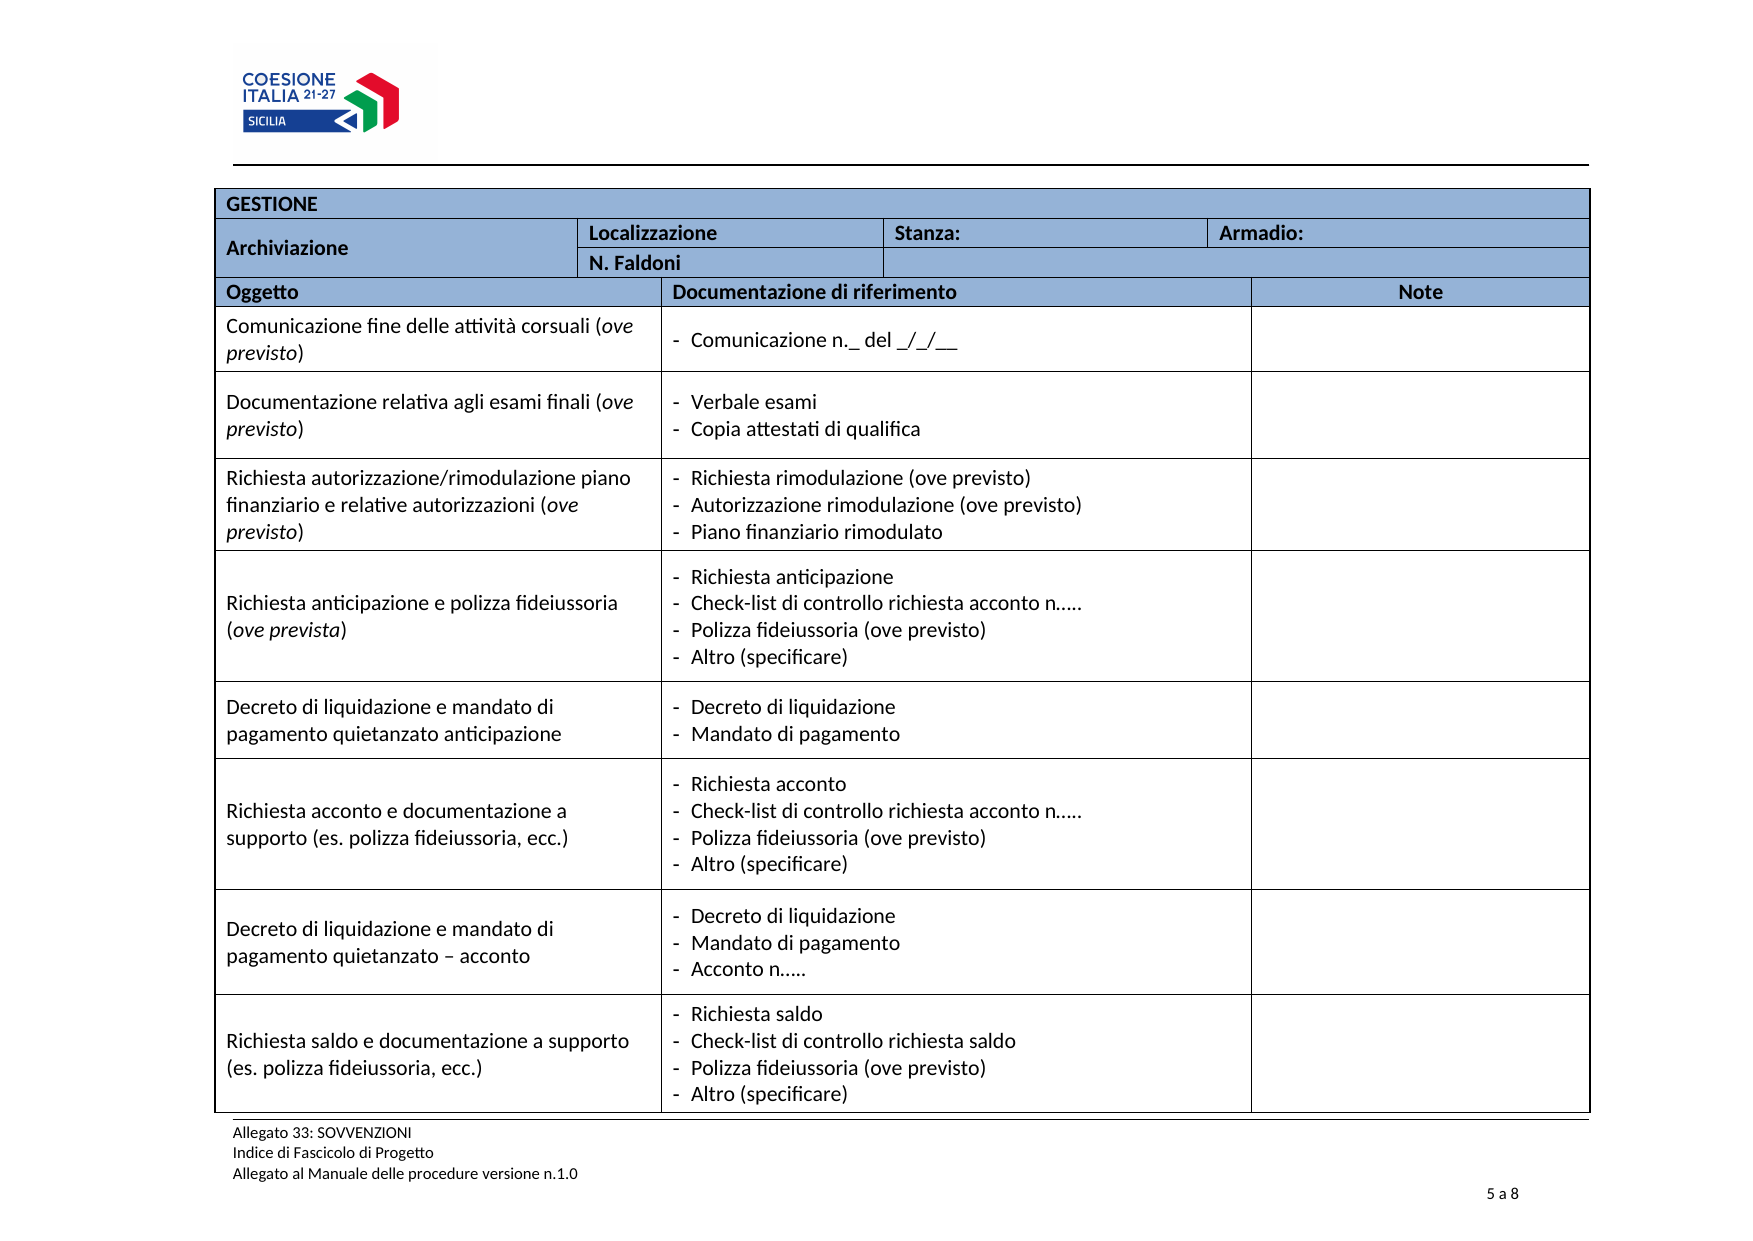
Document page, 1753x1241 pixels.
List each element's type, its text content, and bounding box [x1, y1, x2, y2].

table_cell Archiviazione [216, 219, 577, 277]
table_cell Richiesta rimodulazione (ove previsto) Autorizzazione rimodulazione (ove previsto) Piano finanziario rimodulato [662, 459, 1251, 550]
table_cell Comunicazione n._ del _/_/__ [662, 307, 1251, 371]
table_cell Decreto di liquidazione Mandato di pagamento Acconto n….. [662, 890, 1251, 994]
table_cell Decreto di liquidazione e mandato di pagamento quietanzato anticipazione [216, 682, 661, 758]
table_cell Verbale esami Copia attestati di qualifica [662, 372, 1251, 458]
table_cell Richiesta saldo e documentazione a supporto (es. polizza fideiussoria, ecc.) [216, 995, 661, 1112]
table_cell Localizzazione [578, 219, 883, 247]
table_cell Richiesta autorizzazione/rimodulazione piano finanziario e relative autorizzazioni (ove previsto) [216, 459, 661, 550]
table_cell [1252, 995, 1589, 1112]
table_cell Stanza: [884, 219, 1207, 247]
table_cell Richiesta anticipazione e polizza fideiussoria (ove prevista) [216, 551, 661, 681]
table_cell [1252, 372, 1589, 458]
table_cell Documentazione relativa agli esami finali (ove previsto) [216, 372, 661, 458]
table_cell Oggetto [216, 278, 661, 306]
table_cell Armadio: [1208, 219, 1589, 247]
table_cell Richiesta anticipazione Check-list di controllo richiesta acconto n….. Polizza fideiussoria (ove previsto) Altro (specificare) [662, 551, 1251, 681]
table_cell [1252, 307, 1589, 371]
table_cell [1252, 459, 1589, 550]
table_cell Documentazione di riferimento [662, 278, 1251, 306]
table_cell N. Faldoni [578, 248, 883, 277]
table_cell [1252, 890, 1589, 994]
table_cell Note [1252, 278, 1589, 306]
table_cell Comunicazione fine delle attività corsuali (ove previsto) [216, 307, 661, 371]
picture [232, 43, 439, 163]
table_cell Decreto di liquidazione e mandato di pagamento quietanzato – acconto [216, 890, 661, 994]
table_cell [1252, 759, 1589, 889]
table_cell Richiesta acconto Check-list di controllo richiesta acconto n….. Polizza fideiussoria (ove previsto) Altro (specificare) [662, 759, 1251, 889]
table_cell [1252, 551, 1589, 681]
table_header GESTIONE [216, 189, 1589, 218]
table_cell Richiesta acconto e documentazione a supporto (es. polizza fideiussoria, ecc.) [216, 759, 661, 889]
table_cell Decreto di liquidazione Mandato di pagamento [662, 682, 1251, 758]
table_cell [884, 248, 1589, 277]
table_cell Richiesta saldo Check-list di controllo richiesta saldo Polizza fideiussoria (ove previsto) Altro (specificare) [662, 995, 1251, 1112]
table_cell [1252, 682, 1589, 758]
